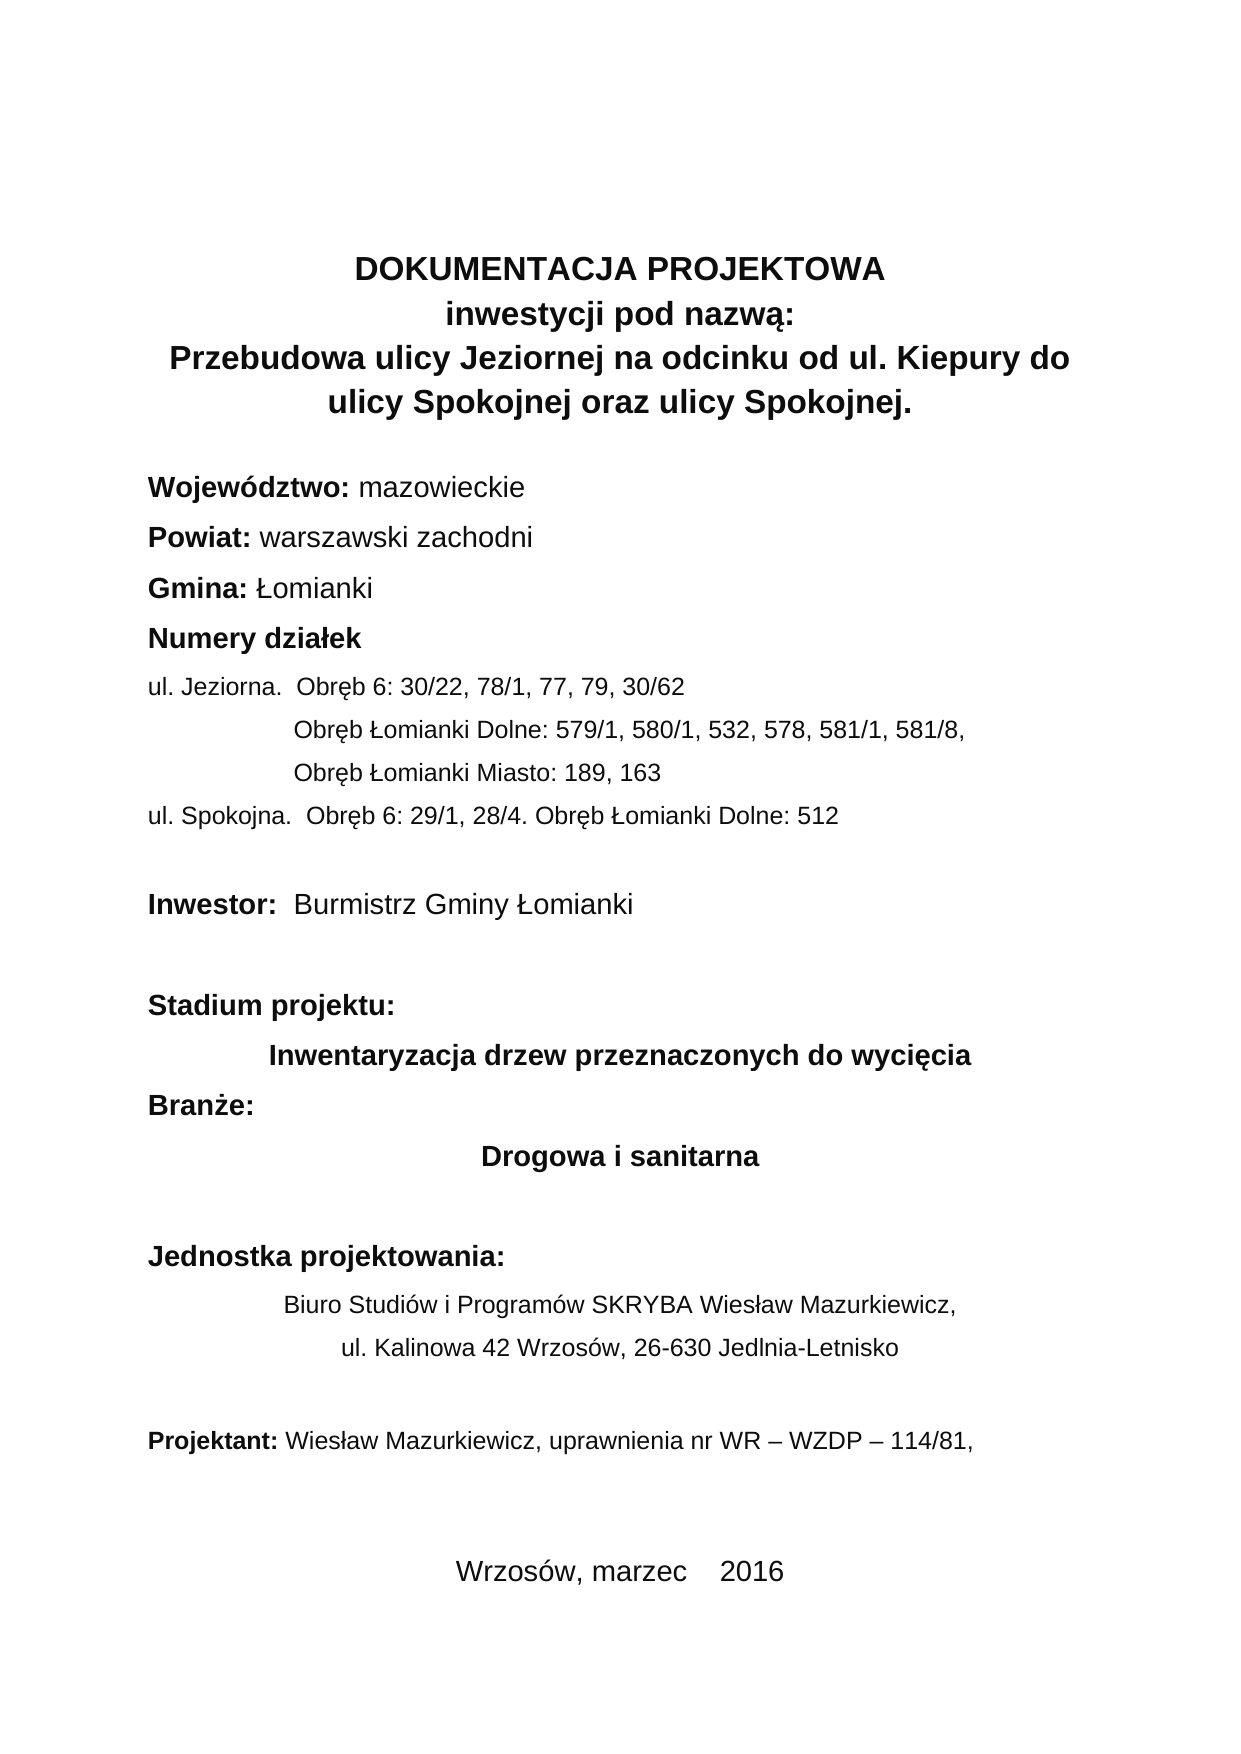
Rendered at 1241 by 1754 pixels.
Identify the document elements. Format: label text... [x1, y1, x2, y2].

text ul. Kalinowa 42 Wrzosów, 26-630 Jedlnia-Letnisko [148, 1333, 1093, 1361]
text Biuro Studiów i Programów SKRYBA Wiesław Mazurkiewicz, [148, 1289, 1093, 1318]
text Branże: [148, 1088, 1093, 1122]
text ul. Jeziorna. Obręb 6: 30/22, 78/1, 77, 79, 30/62 [148, 671, 1093, 700]
text Drogowa i sanitarna [148, 1139, 1093, 1172]
text inwestycji pod nazwą: [148, 293, 1093, 332]
text Przebudowa ulicy Jeziornej na odcinku od ul. Kiepury do ulicy Spokojnej oraz ulicy Spokojnej. [148, 338, 1093, 420]
text Powiat: warszawski zachodni [148, 521, 1093, 554]
text Stadium projektu: [148, 988, 1093, 1021]
text Gmina: Łomianki [148, 571, 1093, 604]
text Inwestor: Burmistrz Gminy Łomianki [148, 887, 1093, 921]
text Inwentaryzacja drzew przeznaczonych do wycięcia [148, 1038, 1093, 1072]
text Obręb Łomianki Miasto: 189, 163 [148, 758, 1093, 786]
text ul. Spokojna. Obręb 6: 29/1, 28/4. Obręb Łomianki Dolne: 512 [148, 801, 1093, 829]
text Jednostka projektowania: [148, 1239, 1093, 1273]
text Wrzosów, marzec 2016 [148, 1554, 1093, 1588]
text Obręb Łomianki Dolne: 579/1, 580/1, 532, 578, 581/1, 581/8, [148, 714, 1093, 743]
text Województwo: mazowieckie [148, 470, 1093, 504]
text Numery działek [148, 621, 1093, 655]
text Projektant: Wiesław Mazurkiewicz, uprawnienia nr WR – WZDP – 114/81, [148, 1426, 1093, 1455]
text DOKUMENTACJA PROJEKTOWA [148, 249, 1093, 288]
